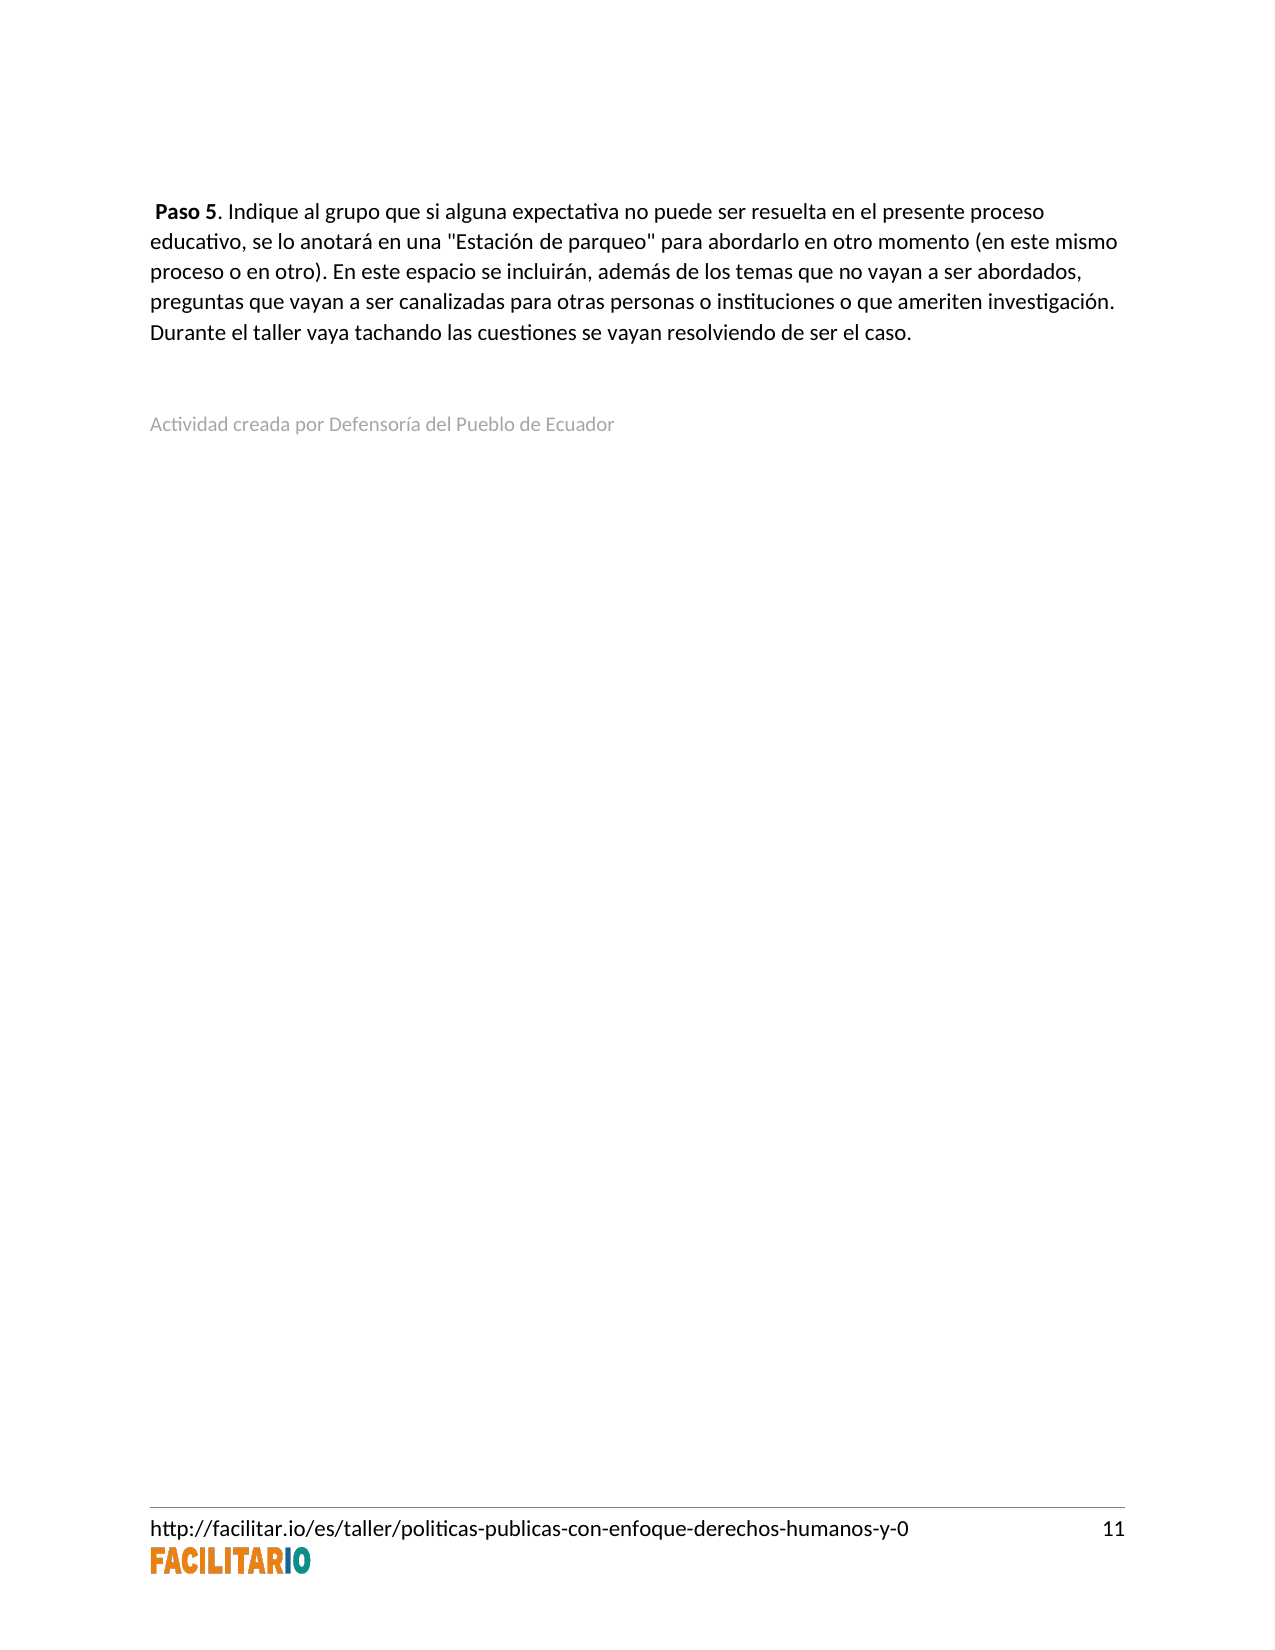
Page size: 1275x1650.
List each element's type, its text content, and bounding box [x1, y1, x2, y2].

picture [145, 1544, 315, 1576]
text Actividad creada por Defensoría del Pueblo de Ecuador [150, 411, 1125, 437]
text Paso 5. Indique al grupo que si alguna expectativa no puede ser resuelta en el presente proceso educativo, se lo anotará en una "Estación de parqueo" para abordarlo en otro momento (en este mismo proceso o en otro). En este espacio se incluirán, además de los temas que no vayan a ser abordados, preguntas que vayan a ser canalizadas para otras personas o instituciones o que ameriten investigación. Durante el taller vaya tachando las cuestiones se vayan resolviendo de ser el caso. [150, 197, 1125, 346]
